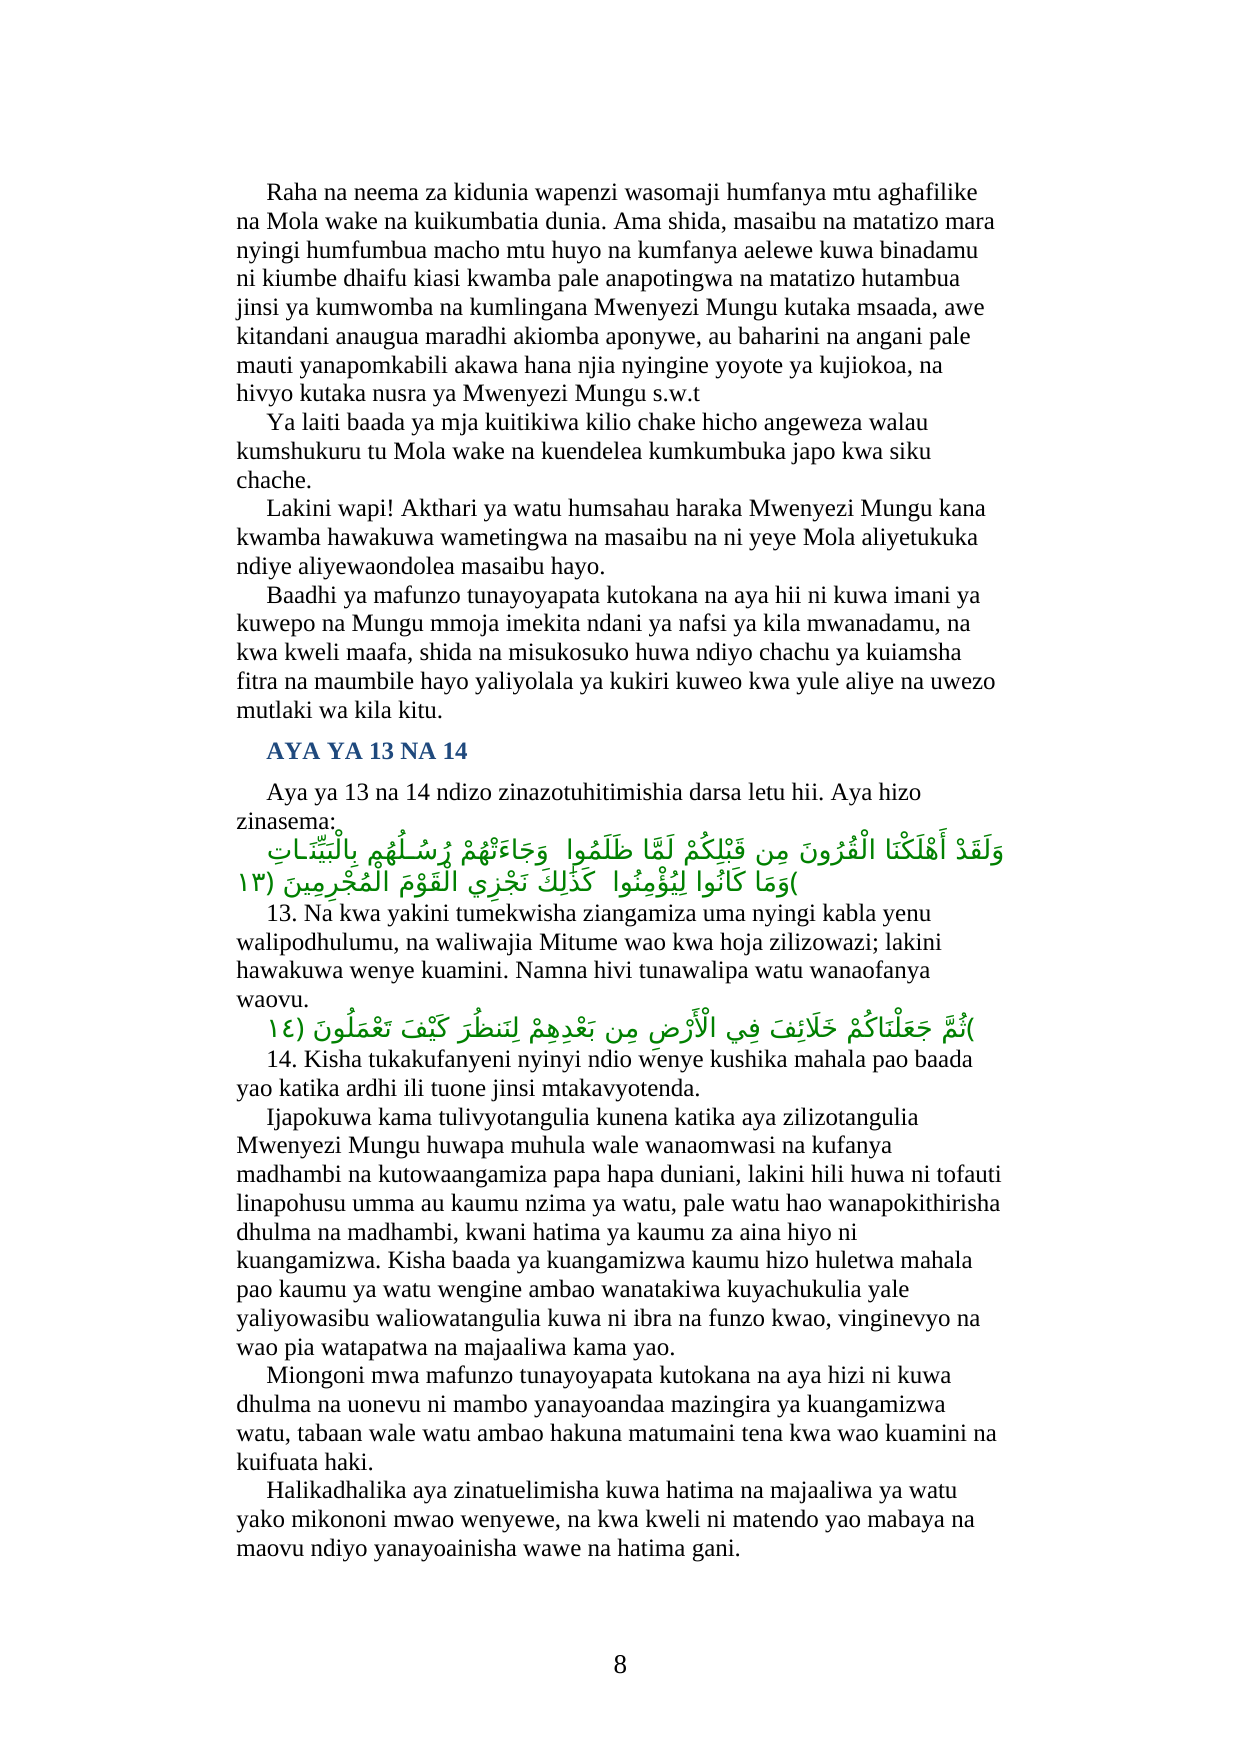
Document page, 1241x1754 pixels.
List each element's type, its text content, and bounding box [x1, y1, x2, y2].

subtitle AYA YA 13 NA 14 [236, 736, 1004, 765]
text Aya ya 13 na 14 ndizo zinazotuhitimishia darsa letu hii. Aya hizo zinasema: [236, 777, 1004, 835]
text Lakini wapi! Akthari ya watu humsahau haraka Mwenyezi Mungu kana kwamba hawakuwa wametingwa na masaibu na ni yeye Mola aliyetukuka ndiye aliyewaondolea masaibu hayo. [236, 493, 1004, 580]
text Ijapokuwa kama tulivyotangulia kunena katika aya zilizotangulia Mwenyezi Mungu huwapa muhula wale wanaomwasi na kufanya madhambi na kutowaangamiza papa hapa duniani, lakini hili huwa ni tofauti linapohusu umma au kaumu nzima ya watu, pale watu hao wanapokithirisha dhulma na madhambi, kwani hatima ya kaumu za aina hiyo ni kuangamizwa. Kisha baada ya kuangamizwa kaumu hizo huletwa mahala pao kaumu ya watu wengine ambao wanatakiwa kuyachukulia yale yaliyowasibu waliowatangulia kuwa ni ibra na funzo kwao, vinginevyo na wao pia watapatwa na majaaliwa kama yao. [236, 1102, 1004, 1361]
text ثُمَّ جَعَلْنَاكُمْ خَلَائِفَ فِي الْأَرْضِ مِن بَعْدِهِمْ لِنَنظُرَ كَيْفَ تَعْمَلُونَ ﴿١٤﴾ [236, 1013, 1004, 1044]
text Raha na neema za kidunia wapenzi wasomaji humfanya mtu aghafilike na Mola wake na kuikumbatia dunia. Ama shida, masaibu na matatizo mara nyingi humfumbua macho mtu huyo na kumfanya aelewe kuwa binadamu ni kiumbe dhaifu kiasi kwamba pale anapotingwa na matatizo hutambua jinsi ya kumwomba na kumlingana Mwenyezi Mungu kutaka msaada, awe kitandani anaugua maradhi akiomba aponywe, au baharini na angani pale mauti yanapomkabili akawa hana njia nyingine yoyote ya kujiokoa, na hivyo kutaka nusra ya Mwenyezi Mungu s.w.t [236, 177, 1004, 407]
text 13. Na kwa yakini tumekwisha ziangamiza uma nyingi kabla yenu walipodhulumu, na waliwajia Mitume wao kwa hoja zilizowazi; lakini hawakuwa wenye kuamini. Namna hivi tunawalipa watu wanaofanya waovu. [236, 898, 1004, 1013]
text 14. Kisha tukakufanyeni nyinyi ndio wenye kushika mahala pao baada yao katika ardhi ili tuone jinsi mtakavyotenda. [236, 1044, 1004, 1102]
text Miongoni mwa mafunzo tunayoyapata kutokana na aya hizi ni kuwa dhulma na uonevu ni mambo yanayoandaa mazingira ya kuangamizwa watu, tabaan wale watu ambao hakuna matumaini tena kwa wao kuamini na kuifuata haki. [236, 1361, 1004, 1476]
text وَلَقَدْ أَهْلَكْنَا الْقُرُونَ مِن قَبْلِكُمْ لَمَّا ظَلَمُوا وَجَاءَتْهُمْ رُسُلُهُم بِالْبَيِّنَاتِ وَمَا كَانُوا لِيُؤْمِنُوا كَذَٰلِكَ نَجْزِي الْقَوْمَ الْمُجْرِمِينَ ﴿١٣﴾ [236, 835, 1004, 898]
text Halikadhalika aya zinatuelimisha kuwa hatima na majaaliwa ya watu yako mikononi mwao wenyewe, na kwa kweli ni matendo yao mabaya na maovu ndiyo yanayoainisha wawe na hatima gani. [236, 1476, 1004, 1562]
text Ya laiti baada ya mja kuitikiwa kilio chake hicho angeweza walau kumshukuru tu Mola wake na kuendelea kumkumbuka japo kwa siku chache. [236, 407, 1004, 493]
text Baadhi ya mafunzo tunayoyapata kutokana na aya hii ni kuwa imani ya kuwepo na Mungu mmoja imekita ndani ya nafsi ya kila mwanadamu, na kwa kweli maafa, shida na misukosuko huwa ndiyo chachu ya kuiamsha fitra na maumbile hayo yaliyolala ya kukiri kuweo kwa yule aliye na uwezo mutlaki wa kila kitu. [236, 580, 1004, 723]
